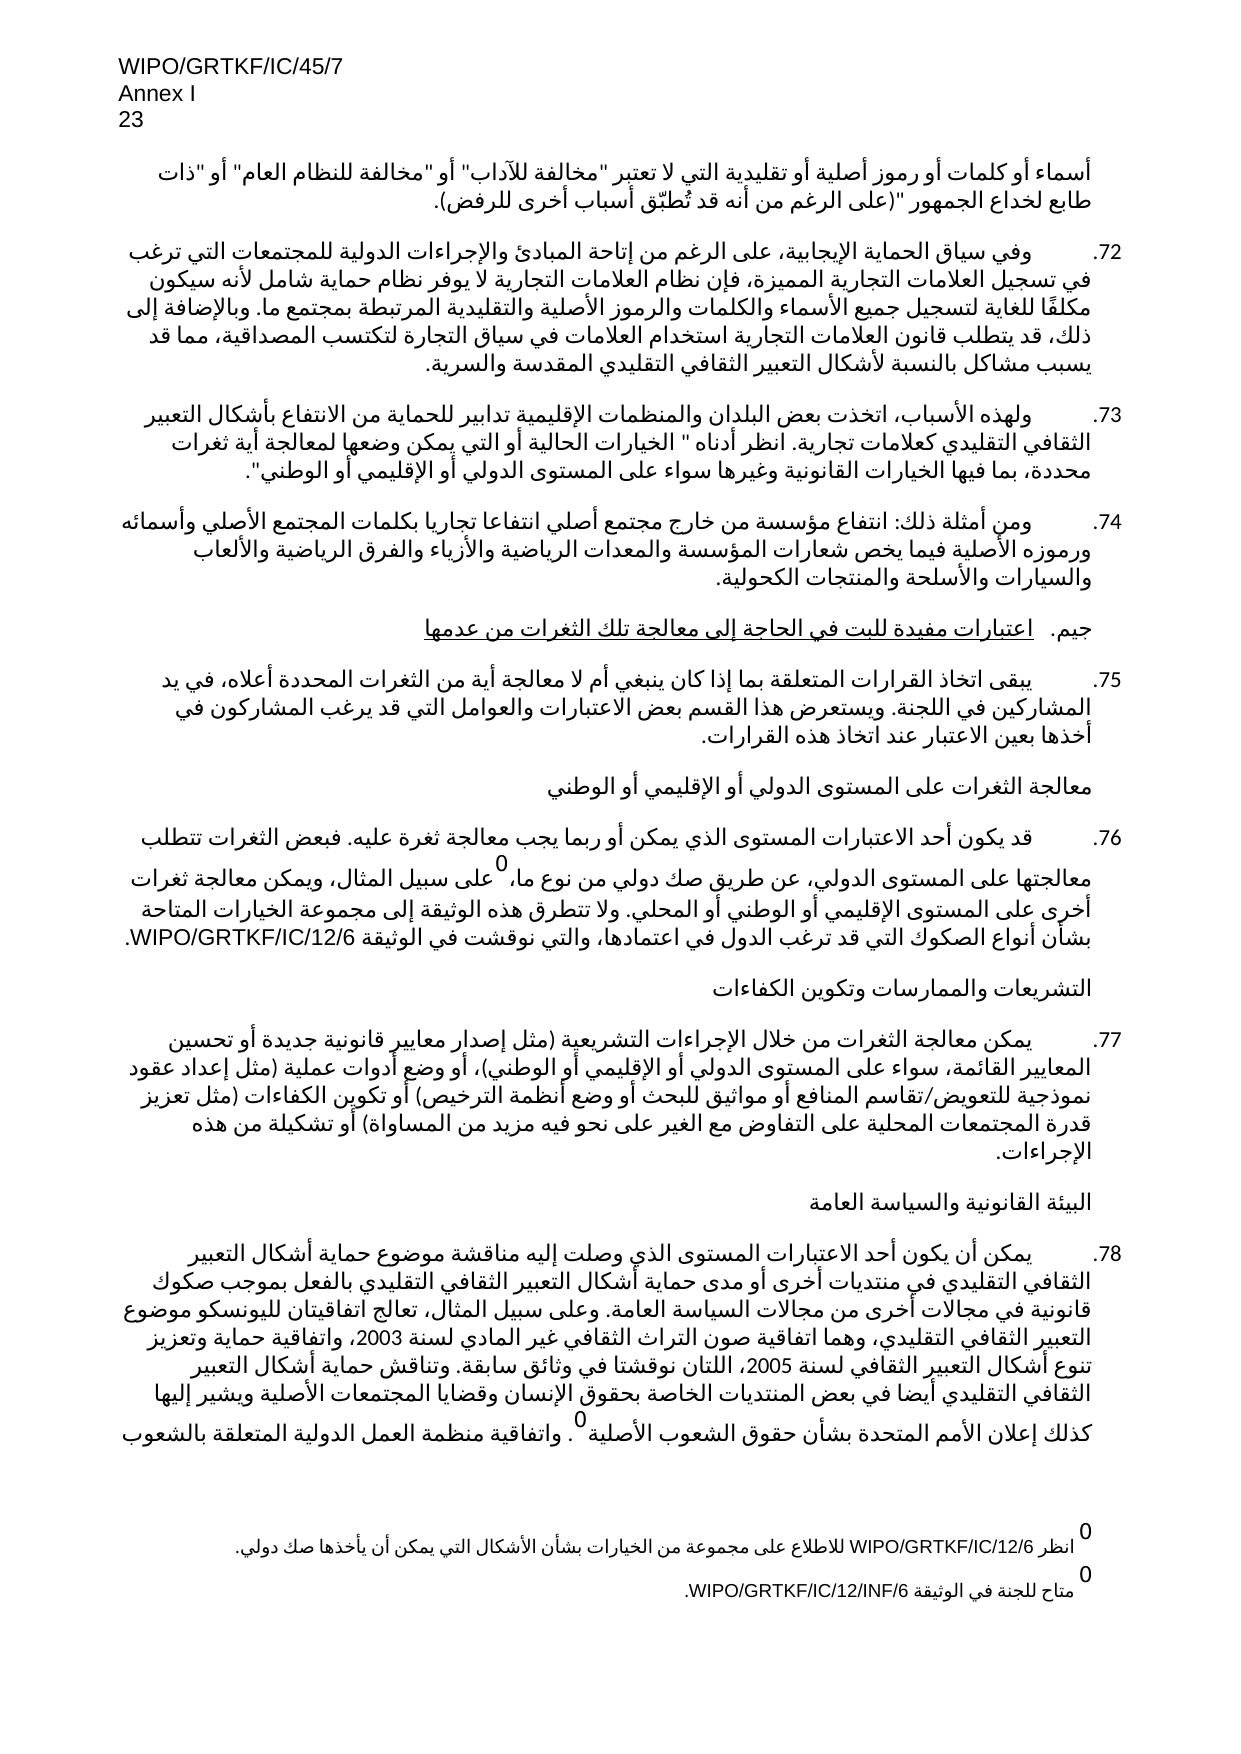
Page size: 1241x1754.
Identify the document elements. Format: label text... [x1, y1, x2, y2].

text ولهذه الأسباب، اتخذت بعض البلدان والمنظمات الإقليمية تدابير للحماية من الانتفاع بأشكال التعبير الثقافي التقليدي كعلامات تجارية. انظر أدناه " الخيارات الحالية أو التي يمكن وضعها لمعالجة أية ثغرات محددة، بما فيها الخيارات القانونية وغيرها سواء على المستوى الدولي أو الإقليمي أو الوطني". [118, 401, 1092, 484]
text وفي سياق الحماية الإيجابية، على الرغم من إتاحة المبادئ والإجراءات الدولية للمجتمعات التي ترغب في تسجيل العلامات التجارية المميزة، فإن نظام العلامات التجارية لا يوفر نظام حماية شامل لأنه سيكون مكلفًا للغاية لتسجيل جميع الأسماء والكلمات والرموز الأصلية والتقليدية المرتبطة بمجتمع ما. وبالإضافة إلى ذلك، قد يتطلب قانون العلامات التجارية استخدام العلامات في سياق التجارة لتكتسب المصداقية، مما قد يسبب مشاكل بالنسبة لأشكال التعبير الثقافي التقليدي المقدسة والسرية. [118, 237, 1092, 378]
subtitle البيئة القانونية والسياسة العامة [118, 1188, 1092, 1216]
text قد يكون أحد الاعتبارات المستوى الذي يمكن أو ربما يجب معالجة ثغرة عليه. فبعض الثغرات تتطلب معالجتها على المستوى الدولي، عن طريق صك دولي من نوع ما،على سبيل المثال، ويمكن معالجة ثغرات أخرى على المستوى الإقليمي أو الوطني أو المحلي. ولا تتطرق هذه الوثيقة إلى مجموعة الخيارات المتاحة بشأن أنواع الصكوك التي قد ترغب الدول في اعتمادها، والتي نوقشت في الوثيقة WIPO/GRTKF/IC/12/6. [118, 823, 1092, 951]
subtitle التشريعات والممارسات وتكوين الكفاءات [118, 974, 1092, 1002]
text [118, 1239, 1092, 1451]
text يمكن معالجة الثغرات من خلال الإجراءات التشريعية (مثل إصدار معايير قانونية جديدة أو تحسين المعايير القائمة، سواء على المستوى الدولي أو الإقليمي أو الوطني)، أو وضع أدوات عملية (مثل إعداد عقود نموذجية للتعويض/تقاسم المنافع أو مواثيق للبحث أو وضع أنظمة الترخيص) أو تكوين الكفاءات (مثل تعزيز قدرة المجتمعات المحلية على التفاوض مع الغير على نحو فيه مزيد من المساواة) أو تشكيلة من هذه الإجراءات. [118, 1025, 1092, 1165]
text ومن أمثلة ذلك: انتفاع مؤسسة من خارج مجتمع أصلي انتفاعا تجاريا بكلمات المجتمع الأصلي وأسمائه ورموزه الأصلية فيما يخص شعارات المؤسسة والمعدات الرياضية والأزياء والفرق الرياضية والألعاب والسيارات والأسلحة والمنتجات الكحولية. [118, 507, 1092, 592]
subtitle معالجة الثغرات على المستوى الدولي أو الإقليمي أو الوطني [118, 772, 1092, 800]
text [118, 158, 1092, 214]
text يبقى اتخاذ القرارات المتعلقة بما إذا كان ينبغي أم لا معالجة أية من الثغرات المحددة أعلاه، في يد المشاركين في اللجنة. ويستعرض هذا القسم بعض الاعتبارات والعوامل التي قد يرغب المشاركون في أخذها بعين الاعتبار عند اتخاذ هذه القرارات. [118, 665, 1092, 749]
subtitle جيم. اعتبارات مفيدة للبت في الحاجة إلى معالجة تلك الثغرات من عدمها [118, 614, 1092, 642]
